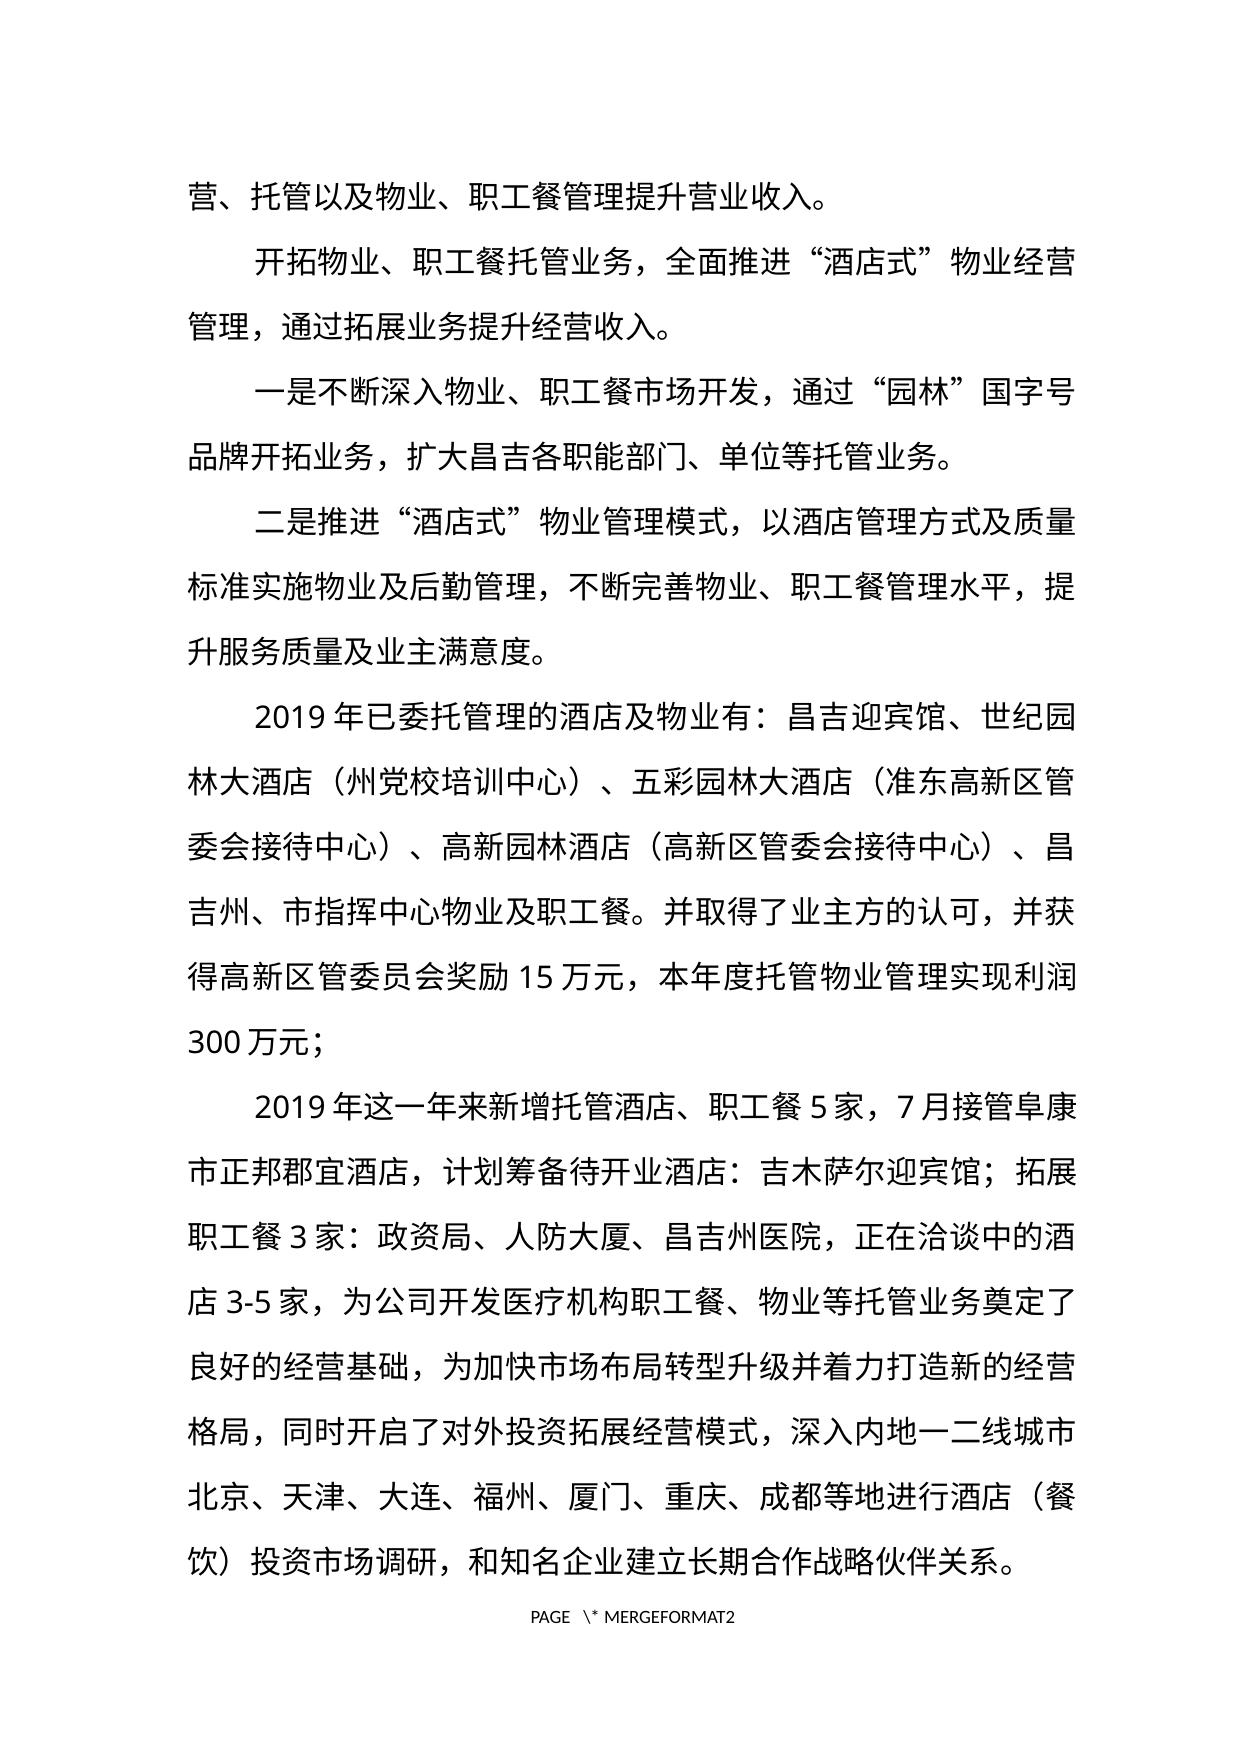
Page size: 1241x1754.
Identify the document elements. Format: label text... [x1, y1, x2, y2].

list 二是推进“酒店式”物业管理模式，以酒店管理方式及质量标准实施物业及后勤管理，不断完善物业、职工餐管理水平，提升服务质量及业主满意度。 [187, 487, 1078, 682]
list 2019年已委托管理的酒店及物业有：昌吉迎宾馆、世纪园林大酒店（州党校培训中心）、五彩园林大酒店（准东高新区管委会接待中心）、高新园林酒店（高新区管委会接待中心）、昌吉州、市指挥中心物业及职工餐。并取得了业主方的认可，并获得高新区管委员会奖励15万元，本年度托管物业管理实现利润300万元； [187, 682, 1078, 1072]
list 开拓物业、职工餐托管业务，全面推进“酒店式”物业经营管理，通过拓展业务提升经营收入。 [187, 227, 1078, 357]
list 一是不断深入物业、职工餐市场开发，通过“园林”国字号品牌开拓业务，扩大昌吉各职能部门、单位等托管业务。 [187, 357, 1078, 487]
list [187, 162, 1078, 227]
list 2019年这一年来新增托管酒店、职工餐5家，7月接管阜康市正邦郡宜酒店，计划筹备待开业酒店：吉木萨尔迎宾馆；拓展职工餐3家：政资局、人防大厦、昌吉州医院，正在洽谈中的酒店3-5家，为公司开发医疗机构职工餐、物业等托管业务奠定了良好的经营基础，为加快市场布局转型升级并着力打造新的经营格局，同时开启了对外投资拓展经营模式，深入内地一二线城市北京、天津、大连、福州、厦门、重庆、成都等地进行酒店（餐饮）投资市场调研，和知名企业建立长期合作战略伙伴关系。 [187, 1072, 1078, 1592]
